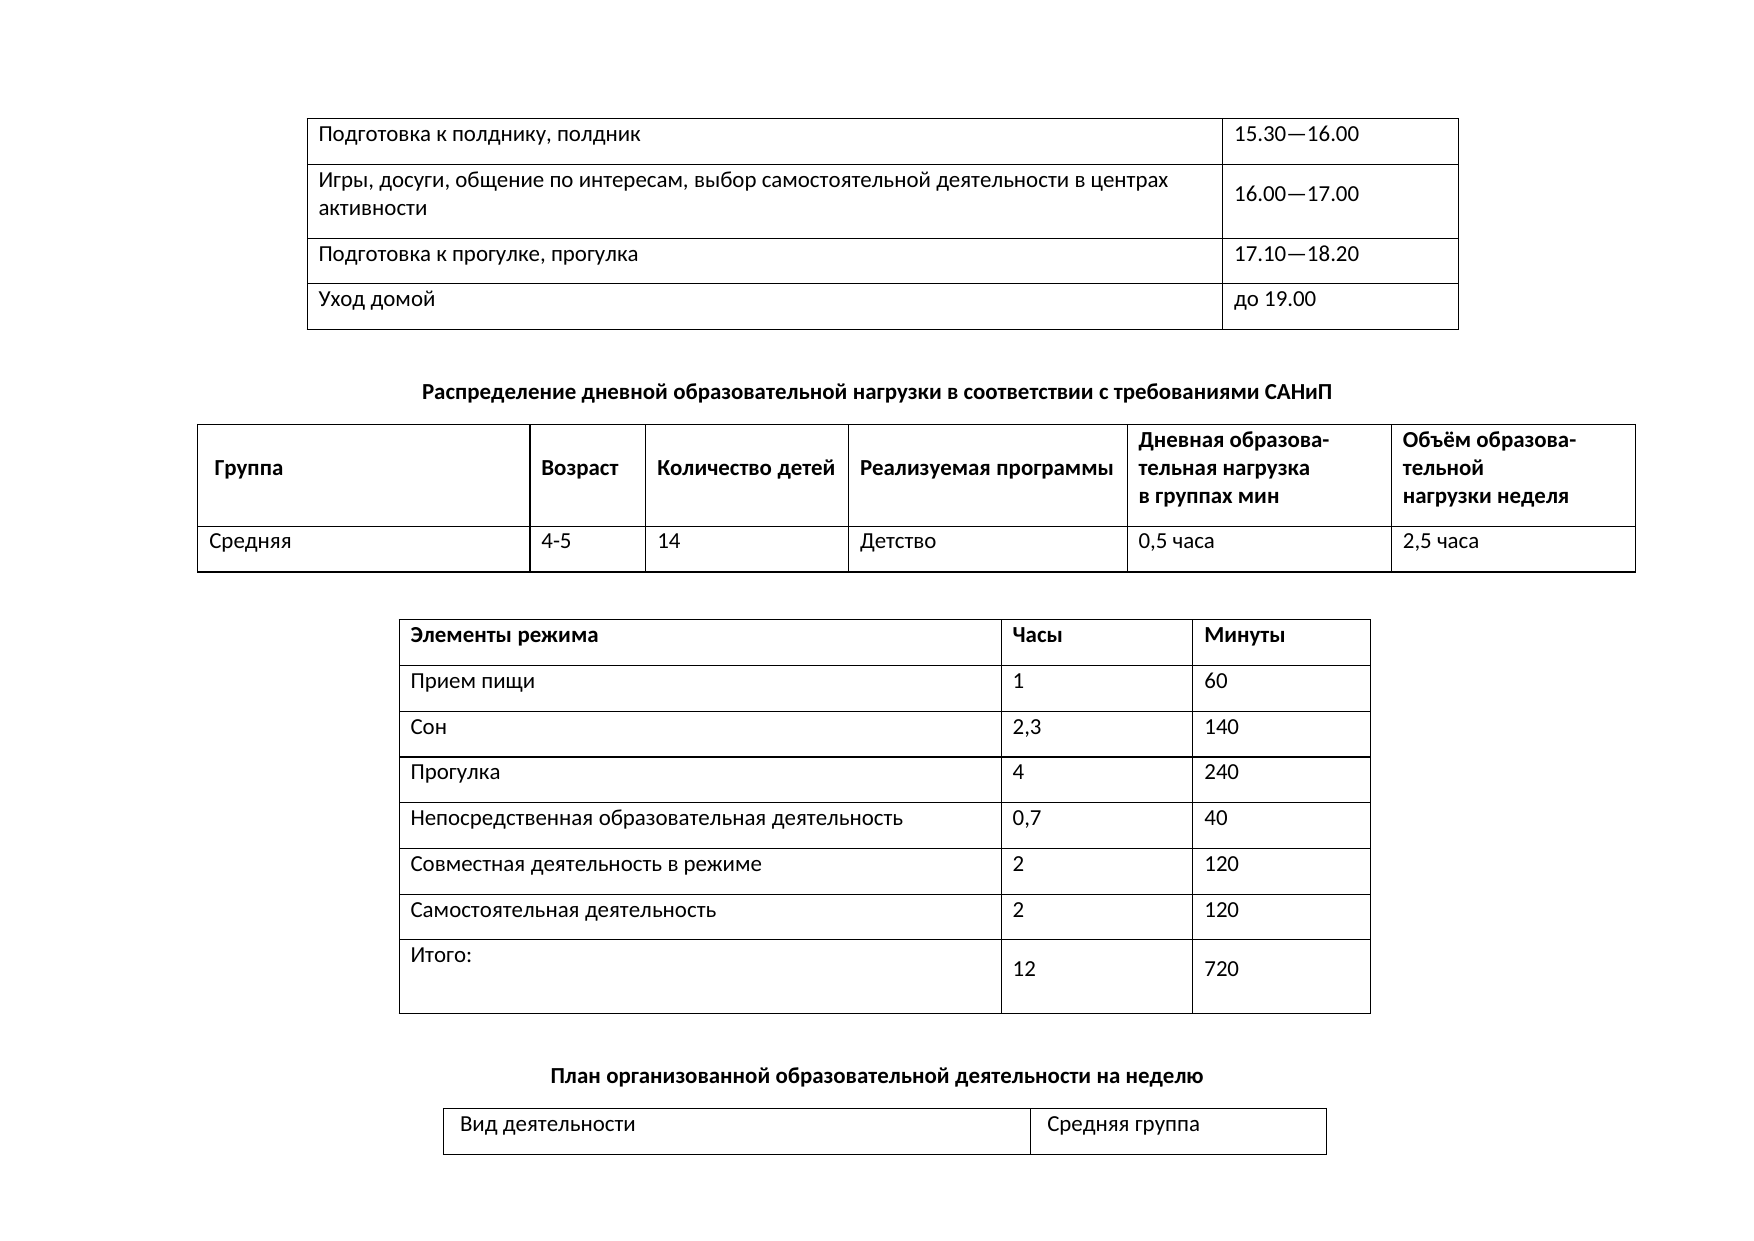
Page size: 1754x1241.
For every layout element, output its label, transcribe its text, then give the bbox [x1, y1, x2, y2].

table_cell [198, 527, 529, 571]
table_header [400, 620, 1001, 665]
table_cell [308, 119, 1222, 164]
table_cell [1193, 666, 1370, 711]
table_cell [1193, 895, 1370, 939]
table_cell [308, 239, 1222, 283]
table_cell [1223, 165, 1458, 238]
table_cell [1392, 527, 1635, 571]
text Распределение дневной образовательной нагрузки в соответствии с требованиями САНиП [59, 377, 1695, 405]
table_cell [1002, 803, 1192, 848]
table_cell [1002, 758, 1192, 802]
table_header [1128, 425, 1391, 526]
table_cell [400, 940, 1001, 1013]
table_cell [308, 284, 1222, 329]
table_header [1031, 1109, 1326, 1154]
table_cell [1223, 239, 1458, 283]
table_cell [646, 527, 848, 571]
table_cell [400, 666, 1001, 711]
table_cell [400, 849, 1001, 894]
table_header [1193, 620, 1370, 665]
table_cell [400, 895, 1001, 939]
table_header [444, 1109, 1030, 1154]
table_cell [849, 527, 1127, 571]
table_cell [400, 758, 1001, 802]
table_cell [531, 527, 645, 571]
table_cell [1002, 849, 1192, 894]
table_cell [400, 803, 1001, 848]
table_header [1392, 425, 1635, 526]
text План организованной образовательной деятельности на неделю [59, 1061, 1695, 1089]
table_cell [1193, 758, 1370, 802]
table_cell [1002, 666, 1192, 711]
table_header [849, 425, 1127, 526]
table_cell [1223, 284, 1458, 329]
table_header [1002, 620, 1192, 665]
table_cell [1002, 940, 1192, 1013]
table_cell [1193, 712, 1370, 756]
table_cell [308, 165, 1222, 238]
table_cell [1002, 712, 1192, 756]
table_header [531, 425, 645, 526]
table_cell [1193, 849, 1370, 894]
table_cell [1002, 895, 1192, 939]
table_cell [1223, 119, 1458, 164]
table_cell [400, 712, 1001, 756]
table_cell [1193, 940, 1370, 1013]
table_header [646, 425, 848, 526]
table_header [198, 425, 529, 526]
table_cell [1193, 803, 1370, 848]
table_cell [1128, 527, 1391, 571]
